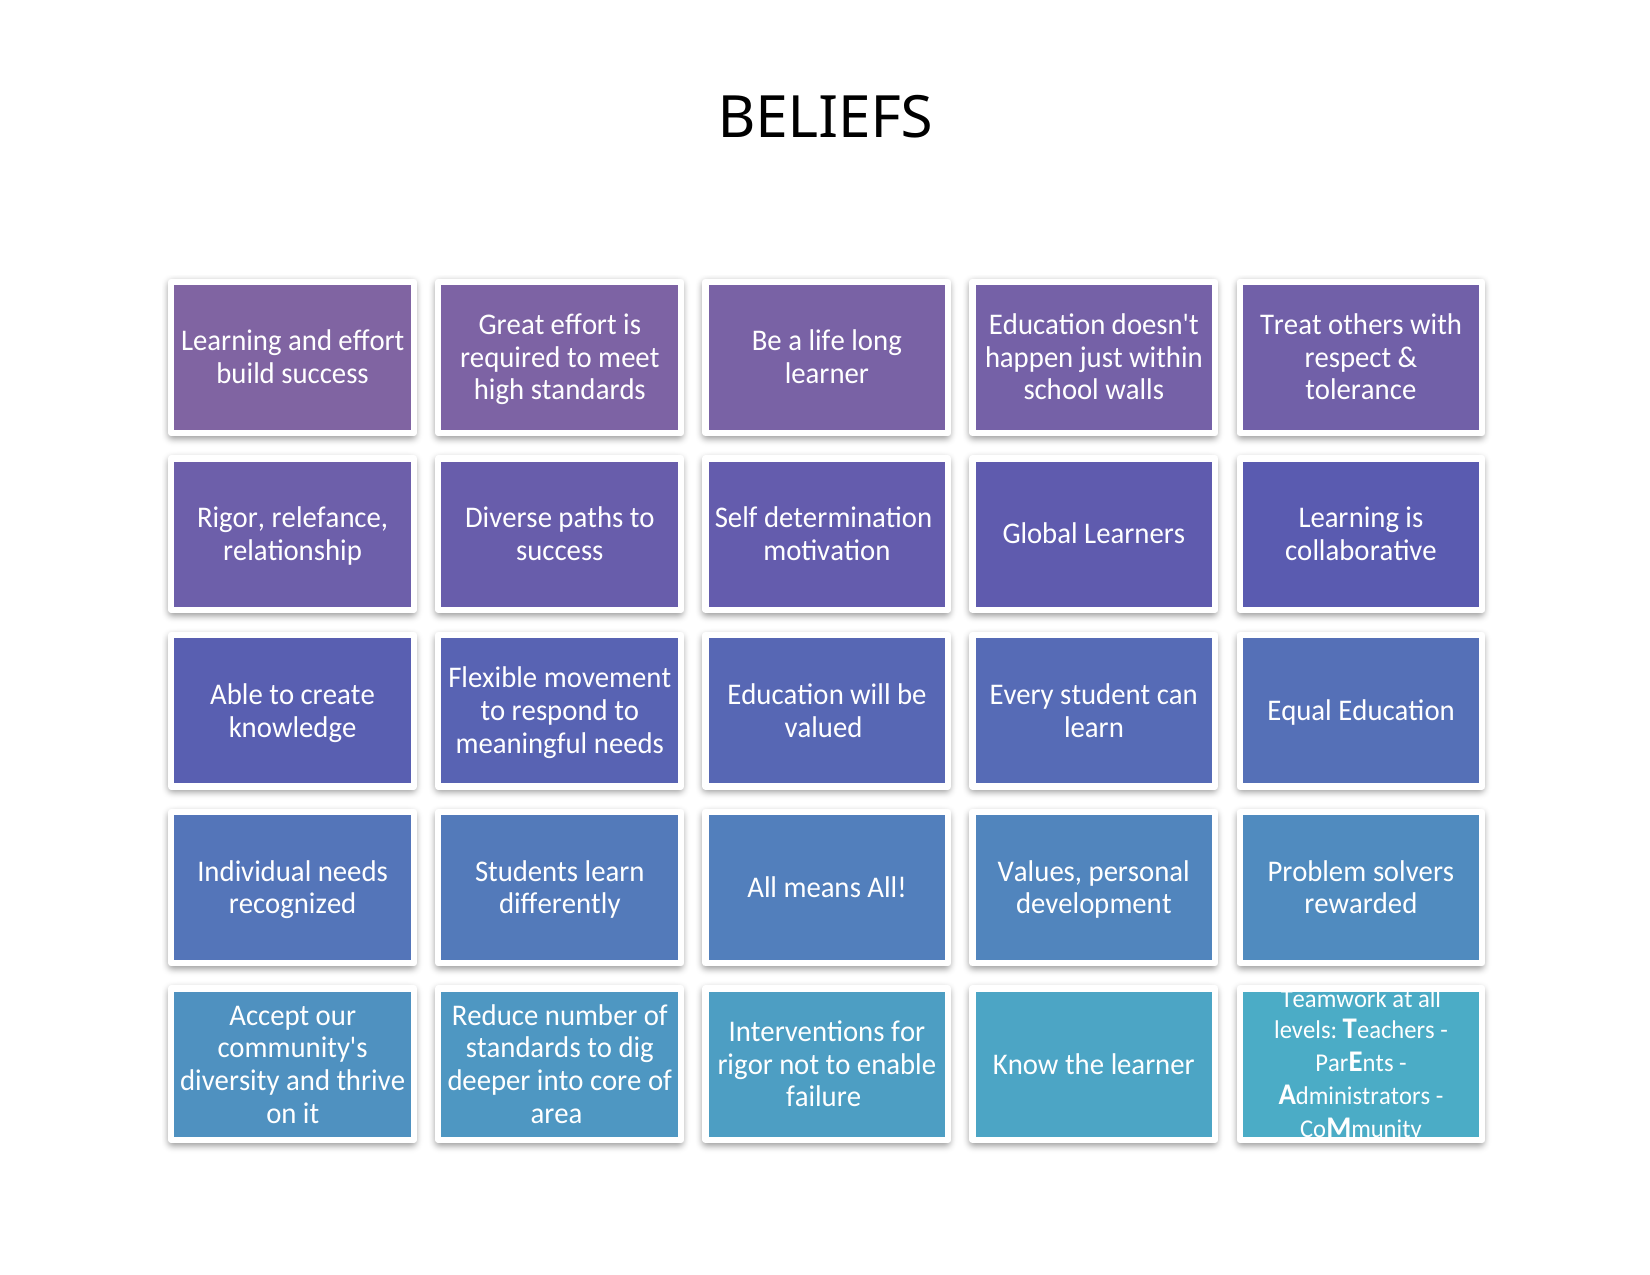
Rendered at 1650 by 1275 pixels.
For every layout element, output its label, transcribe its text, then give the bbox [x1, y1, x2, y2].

text BELIEFS [150, 75, 1500, 154]
